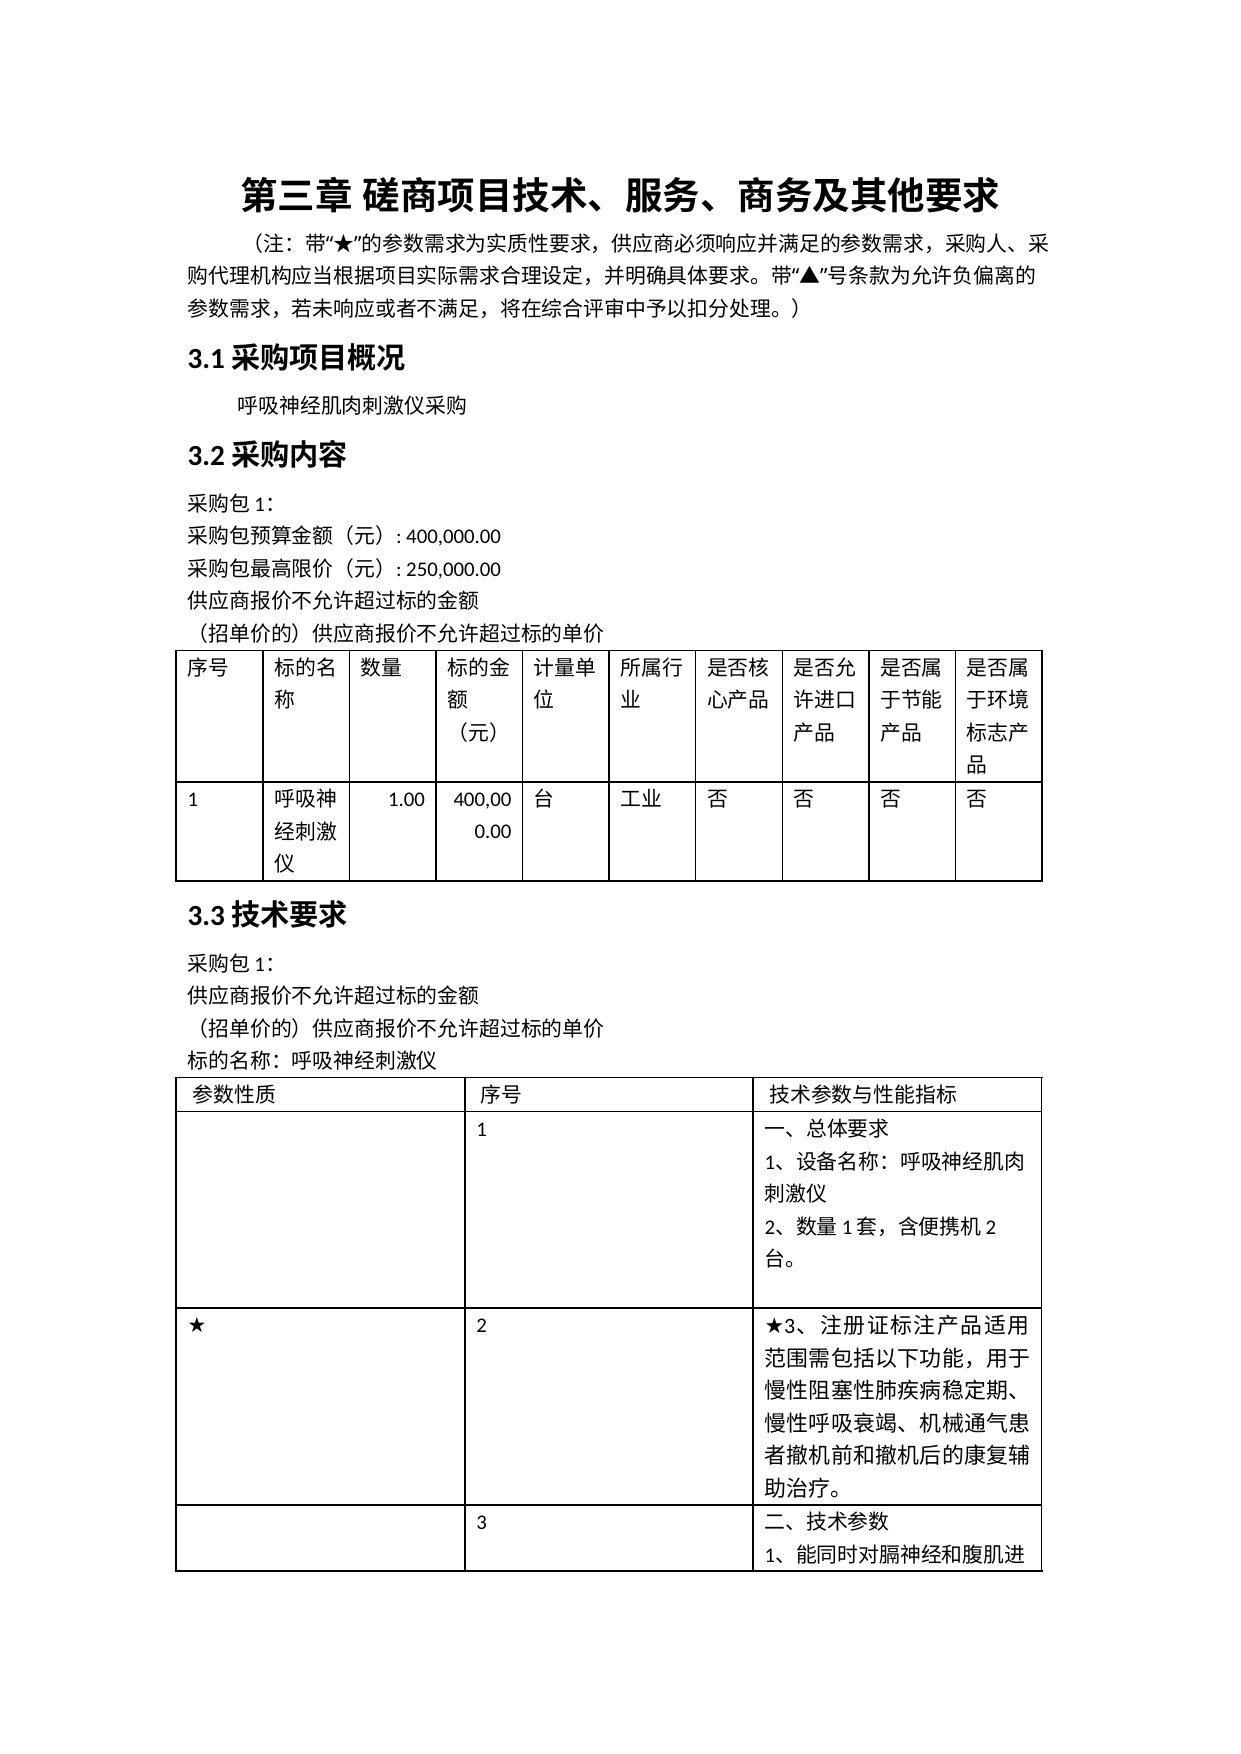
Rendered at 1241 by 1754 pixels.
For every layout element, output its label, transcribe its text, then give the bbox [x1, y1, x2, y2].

table_cell ★3、注册证标注产品适用范围需包括以下功能，用于慢性阻塞性肺疾病稳定期、慢性呼吸衰竭、机械通气患者撤机前和撤机后的康复辅助治疗。 [754, 1309, 1041, 1504]
text 供应商报价不允许超过标的金额 [187, 584, 1053, 617]
table_cell 台 [523, 783, 608, 880]
text （招单价的）供应商报价不允许超过标的单价 [187, 1012, 1053, 1044]
table_cell 400,000.00 [437, 783, 522, 880]
table_cell 2 [466, 1309, 752, 1504]
text 3.3技术要求 [187, 882, 1053, 947]
table_header 数量 [350, 651, 435, 781]
table_cell 1 [177, 783, 262, 880]
table_cell 否 [870, 783, 955, 880]
text 采购包最高限价（元）: 250,000.00 [187, 552, 1053, 584]
text （注：带“★”的参数需求为实质性要求，供应商必须响应并满足的参数需求，采购人、采购代理机构应当根据项目实际需求合理设定，并明确具体要求。带“▲”号条款为允许负偏离的参数需求，若未响应或者不满足，将在综合评审中予以扣分处理。） [187, 227, 1053, 324]
text 标的名称：呼吸神经刺激仪 [187, 1044, 1053, 1077]
table_header 标的金额 （元） [437, 651, 522, 781]
text 第三章 磋商项目技术、服务、商务及其他要求 [187, 162, 1053, 227]
table_cell 否 [956, 783, 1041, 880]
table_cell 工业 [610, 783, 695, 880]
table_header 是否属于环境标志产品 [956, 651, 1041, 781]
table_header 参数性质 [177, 1078, 464, 1111]
text 采购包1： [187, 487, 1053, 519]
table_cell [754, 1506, 1041, 1570]
table_header 是否属于节能产品 [870, 651, 955, 781]
table_cell 1 [466, 1112, 752, 1307]
text 供应商报价不允许超过标的金额 [187, 979, 1053, 1012]
table_header 是否核心产品 [696, 651, 782, 781]
text 3.1采购项目概况 [187, 324, 1053, 389]
table_cell 3 [466, 1506, 752, 1570]
table_header 是否允许进口产品 [783, 651, 868, 781]
table_header 所属行业 [610, 651, 695, 781]
table_header 技术参数与性能指标 [754, 1078, 1041, 1111]
text （招单价的）供应商报价不允许超过标的单价 [187, 617, 1053, 649]
text 3.2采购内容 [187, 422, 1053, 487]
text 采购包1： [187, 947, 1053, 979]
table_header 标的名称 [264, 651, 349, 781]
table_cell 一、总体要求 1、设备名称：呼吸神经肌肉刺激仪 2、数量1套，含便携机2台。 [754, 1112, 1041, 1307]
table_cell 否 [783, 783, 868, 880]
table_header 计量单位 [523, 651, 608, 781]
table_cell 1.00 [350, 783, 435, 880]
table_cell ★ [177, 1309, 464, 1504]
text 呼吸神经肌肉刺激仪采购 [187, 389, 1053, 422]
table_header 序号 [177, 651, 262, 781]
text 采购包预算金额（元）: 400,000.00 [187, 519, 1053, 552]
table_cell 否 [696, 783, 782, 880]
table_header 序号 [466, 1078, 752, 1111]
table_cell [177, 1506, 464, 1570]
table_cell 呼吸神经刺激仪 [264, 783, 349, 880]
table_cell [177, 1112, 464, 1307]
